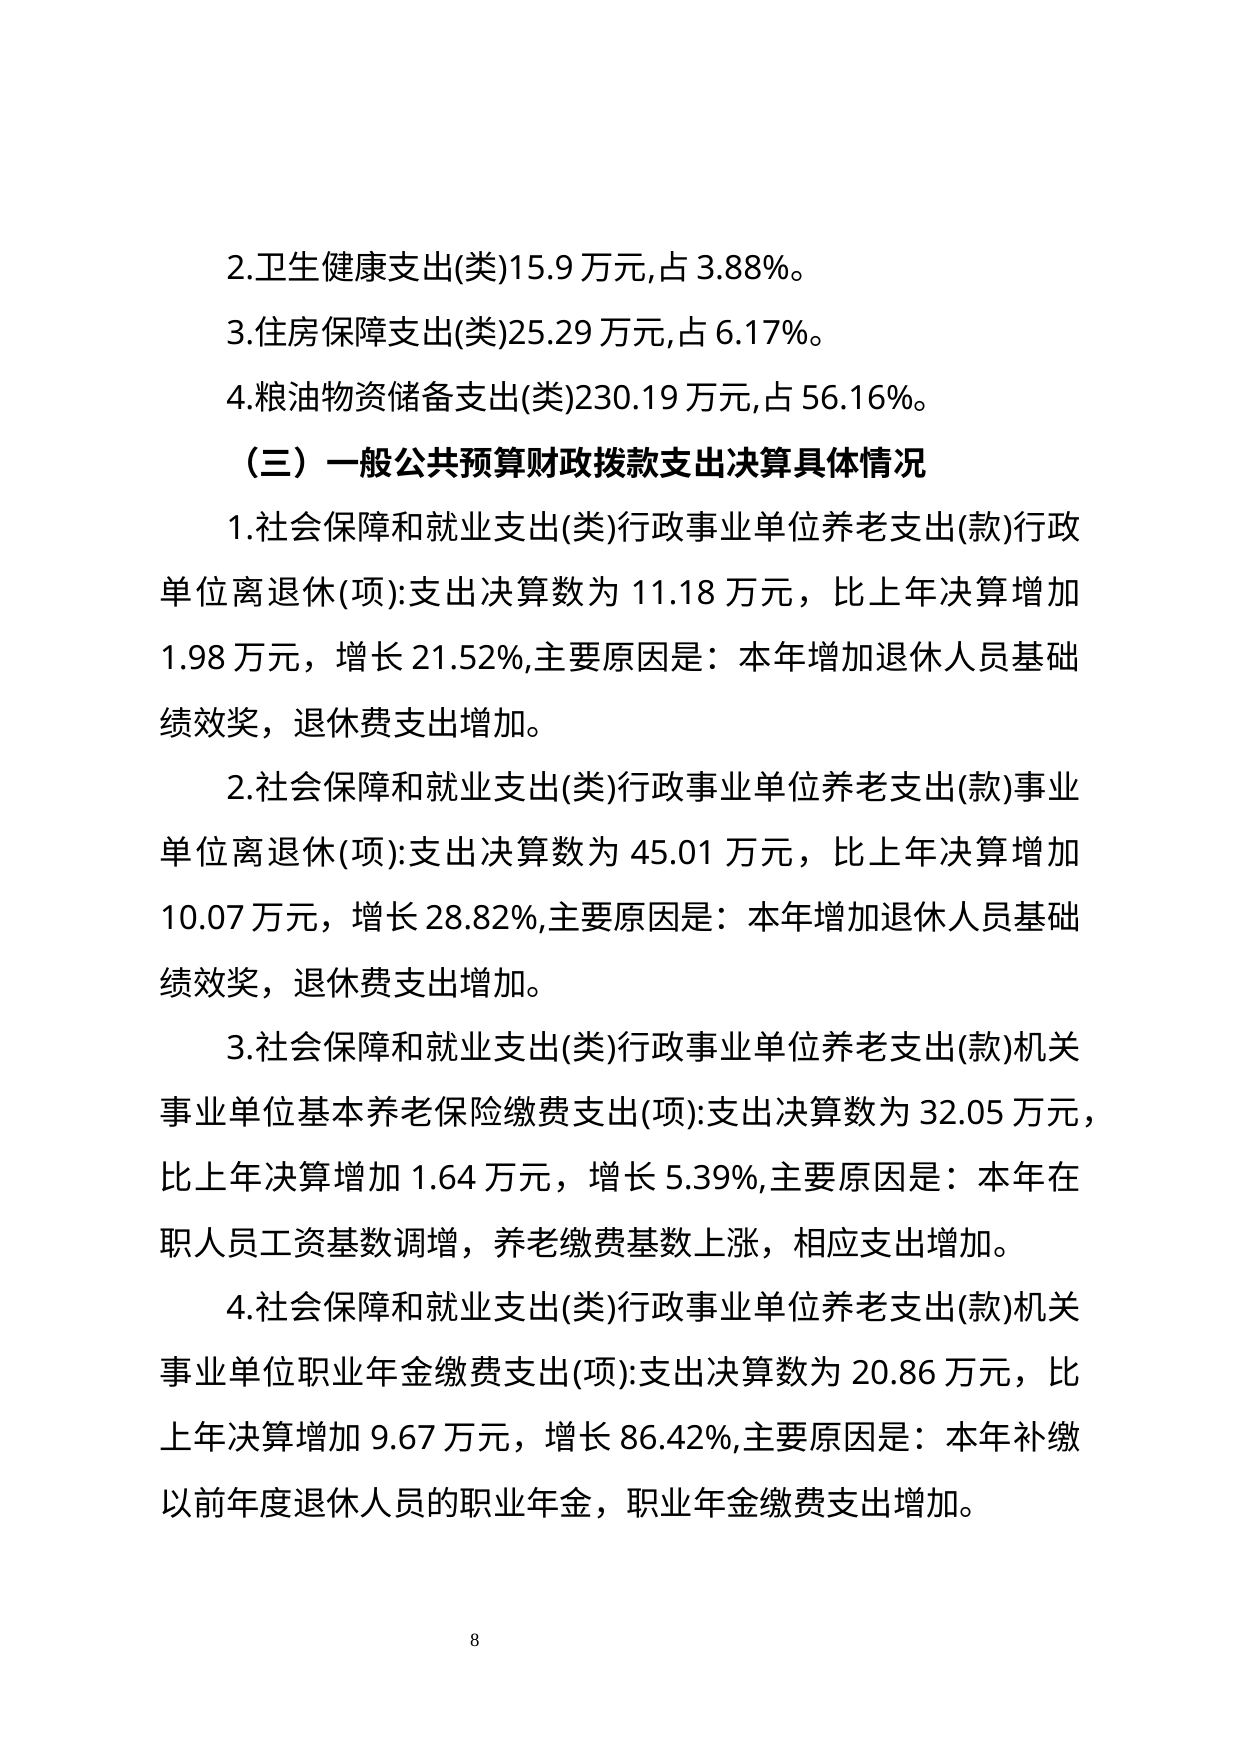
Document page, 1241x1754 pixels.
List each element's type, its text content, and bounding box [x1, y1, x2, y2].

text 3.社会保障和就业支出(类)行政事业单位养老支出(款)机关事业单位基本养老保险缴费支出(项):支出决算数为32.05万元，比上年决算增加1.64万元，增长5.39%,主要原因是：本年在职人员工资基数调增，养老缴费基数上涨，相应支出增加。 [159, 1013, 1081, 1273]
text 2.卫生健康支出(类)15.9万元,占3.88%。 [159, 233, 1081, 298]
text 4.粮油物资储备支出(类)230.19万元,占56.16%。 [159, 363, 1081, 428]
text 3.住房保障支出(类)25.29万元,占6.17%。 [159, 298, 1081, 363]
text （三）一般公共预算财政拨款支出决算具体情况 [159, 428, 1081, 493]
text 1.社会保障和就业支出(类)行政事业单位养老支出(款)行政单位离退休(项):支出决算数为11.18万元，比上年决算增加1.98万元，增长21.52%,主要原因是：本年增加退休人员基础绩效奖，退休费支出增加。 [159, 493, 1081, 753]
text 2.社会保障和就业支出(类)行政事业单位养老支出(款)事业单位离退休(项):支出决算数为45.01万元，比上年决算增加10.07万元，增长28.82%,主要原因是：本年增加退休人员基础绩效奖，退休费支出增加。 [159, 753, 1081, 1013]
text 4.社会保障和就业支出(类)行政事业单位养老支出(款)机关事业单位职业年金缴费支出(项):支出决算数为20.86万元，比上年决算增加9.67万元，增长86.42%,主要原因是：本年补缴以前年度退休人员的职业年金，职业年金缴费支出增加。 [159, 1273, 1081, 1533]
